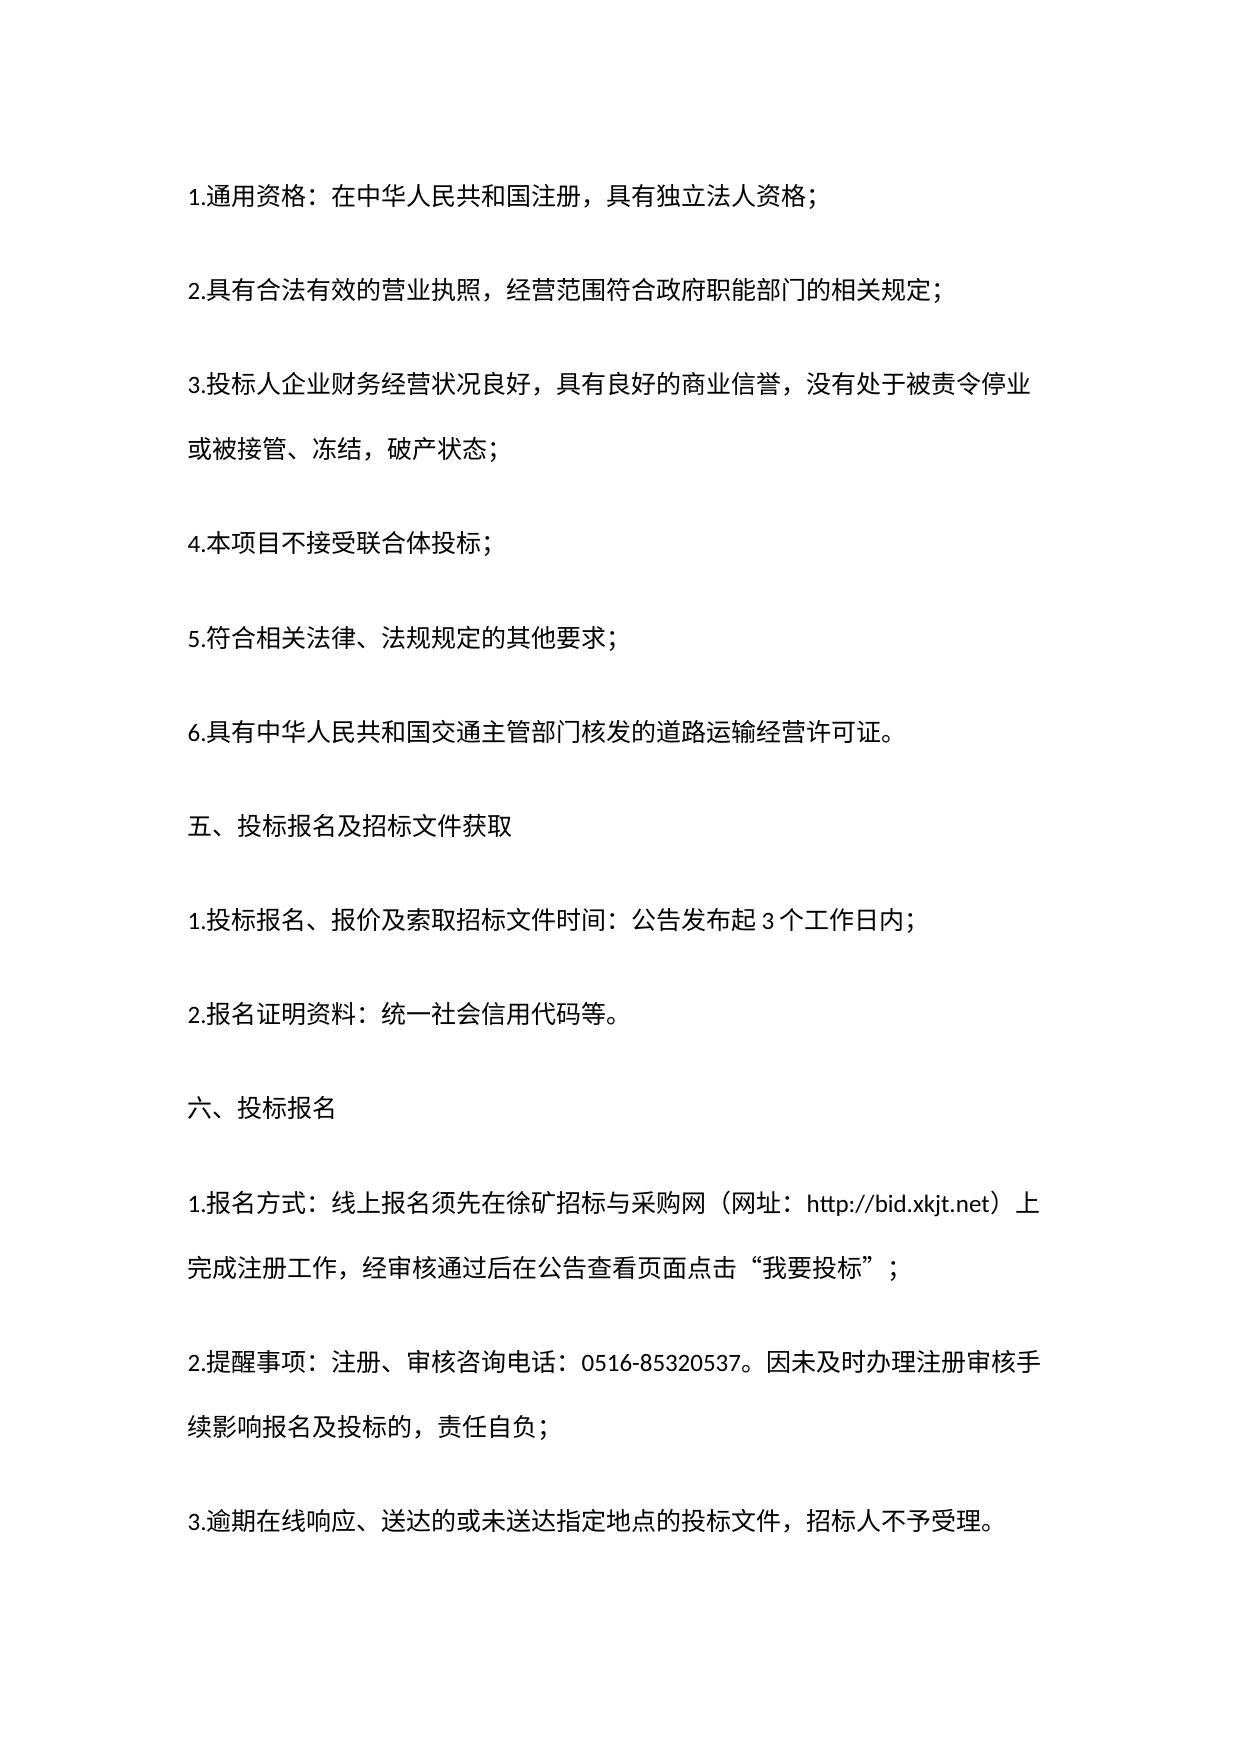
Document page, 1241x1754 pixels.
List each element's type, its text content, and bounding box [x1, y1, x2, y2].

text 3.逾期在线响应、送达的或未送达指定地点的投标文件，招标人不予受理。 [187, 1487, 1053, 1552]
text 1.投标报名、报价及索取招标文件时间：公告发布起3个工作日内； [187, 886, 1053, 951]
text 6.具有中华人民共和国交通主管部门核发的道路运输经营许可证。 [187, 698, 1053, 763]
text 5.符合相关法律、法规规定的其他要求； [187, 604, 1053, 669]
text 2.报名证明资料：统一社会信用代码等。 [187, 980, 1053, 1045]
text 五、投标报名及招标文件获取 [187, 792, 1053, 857]
text 六、投标报名 [187, 1074, 1053, 1139]
text 1.通用资格：在中华人民共和国注册，具有独立法人资格； [187, 162, 1053, 227]
text 2.具有合法有效的营业执照，经营范围符合政府职能部门的相关规定； [187, 256, 1053, 321]
text 1.报名方式：线上报名须先在徐矿招标与采购网（网址：http://bid.xkjt.net）上完成注册工作，经审核通过后在公告查看页面点击“我要投标”； [187, 1169, 1053, 1299]
text 3.投标人企业财务经营状况良好，具有良好的商业信誉，没有处于被责令停业或被接管、冻结，破产状态； [187, 350, 1053, 480]
text 2.提醒事项：注册、审核咨询电话：0516-85320537。因未及时办理注册审核手续影响报名及投标的，责任自负； [187, 1328, 1053, 1458]
text 4.本项目不接受联合体投标； [187, 509, 1053, 574]
